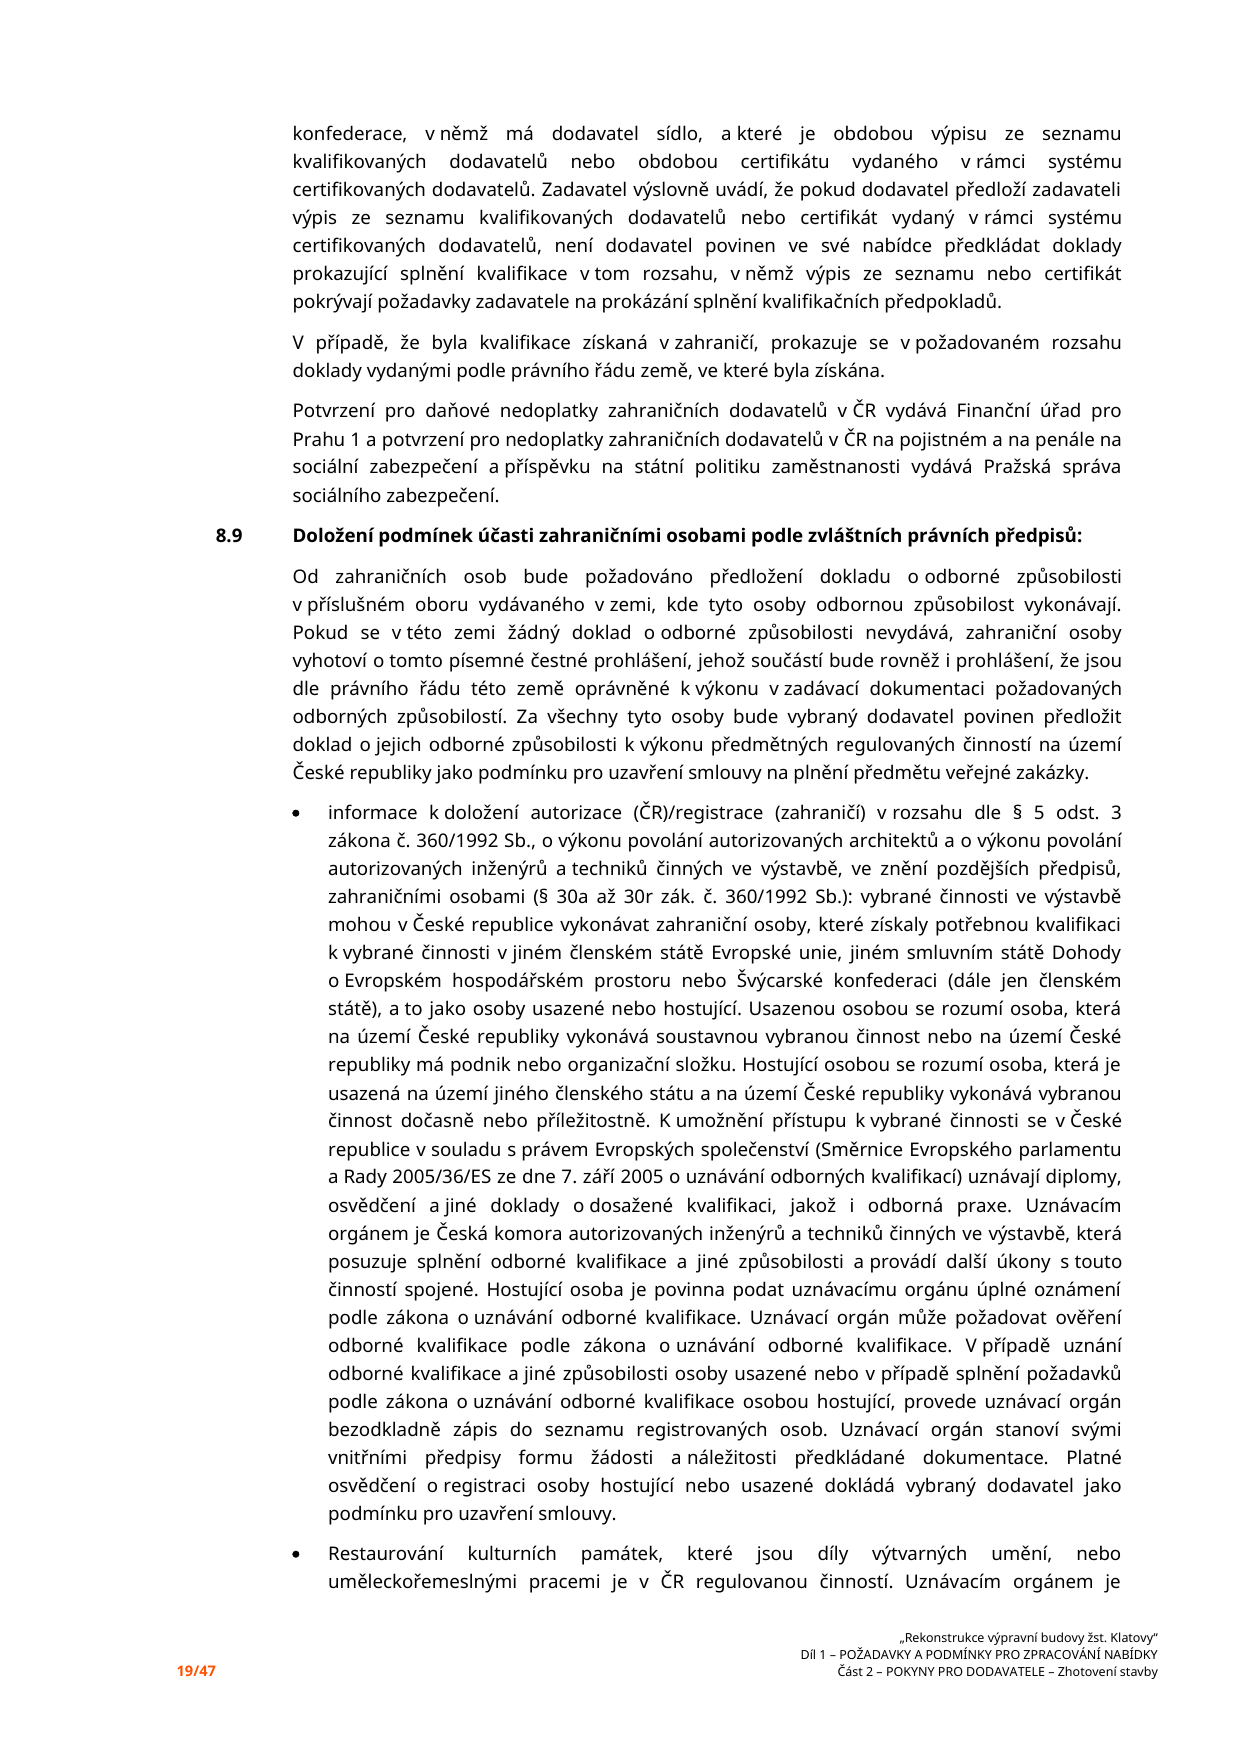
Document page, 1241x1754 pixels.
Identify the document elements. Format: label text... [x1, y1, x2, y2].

text Doložení podmínek účasti zahraničními osobami podle zvláštních právních předpisů: [216, 522, 1122, 548]
text informace k doložení autorizace (ČR)/registrace (zahraničí) v rozsahu dle § 5 odst. 3 zákona č. 360/1992 Sb., o výkonu povolání autorizovaných architektů a o výkonu povolání autorizovaných inženýrů a techniků činných ve výstavbě, ve znění pozdějších předpisů, zahraničními osobami (§ 30a až 30r zák. č. 360/1992 Sb.): vybrané činnosti ve výstavbě mohou v České republice vykonávat zahraniční osoby, které získaly potřebnou kvalifikaci k vybrané činnosti v jiném členském státě Evropské unie, jiném smluvním státě Dohody o Evropském hospodářském prostoru nebo Švýcarské konfederaci (dále jen členském státě), a to jako osoby usazené nebo hostující. Usazenou osobou se rozumí osoba, která na území České republiky vykonává soustavnou vybranou činnost nebo na území České republiky má podnik nebo organizační složku. Hostující osobou se rozumí osoba, která je usazená na území jiného členského státu a na území České republiky vykonává vybranou činnost dočasně nebo příležitostně. K umožnění přístupu k vybrané činnosti se v České republice v souladu s právem Evropských společenství (Směrnice Evropského parlamentu a Rady 2005/36/ES ze dne 7. září 2005 o uznávání odborných kvalifikací) uznávají diplomy, osvědčení a jiné doklady o dosažené kvalifikaci, jakož i odborná praxe. Uznávacím orgánem je Česká komora autorizovaných inženýrů a techniků činných ve výstavbě, která posuzuje splnění odborné kvalifikace a jiné způsobilosti a provádí další úkony s touto činností spojené. Hostující osoba je povinna podat uznávacímu orgánu úplné oznámení podle zákona o uznávání odborné kvalifikace. Uznávací orgán může požadovat ověření odborné kvalifikace podle zákona o uznávání odborné kvalifikace. V případě uznání odborné kvalifikace a jiné způsobilosti osoby usazené nebo v případě splnění požadavků podle zákona o uznávání odborné kvalifikace osobou hostující, provede uznávací orgán bezodkladně zápis do seznamu registrovaných osob. Uznávací orgán stanoví svými vnitřními předpisy formu žádosti a náležitosti předkládané dokumentace. Platné osvědčení o registraci osoby hostující nebo usazené dokládá vybraný dodavatel jako podmínku pro uzavření smlouvy. [292, 799, 1122, 1526]
text Potvrzení pro daňové nedoplatky zahraničních dodavatelů v ČR vydává Finanční úřad pro Prahu 1 a potvrzení pro nedoplatky zahraničních dodavatelů v ČR na pojistném a na penále na sociální zabezpečení a příspěvku na státní politiku zaměstnanosti vydává Pražská správa sociálního zabezpečení. [292, 398, 1122, 507]
text Od zahraničních osob bude požadováno předložení dokladu o odborné způsobilosti v příslušném oboru vydávaného v zemi, kde tyto osoby odbornou způsobilost vykonávají. Pokud se v této zemi žádný doklad o odborné způsobilosti nevydává, zahraniční osoby vyhotoví o tomto písemné čestné prohlášení, jehož součástí bude rovněž i prohlášení, že jsou dle právního řádu této země oprávněné k výkonu v zadávací dokumentaci požadovaných odborných způsobilostí. Za všechny tyto osoby bude vybraný dodavatel povinen předložit doklad o jejich odborné způsobilosti k výkonu předmětných regulovaných činností na území České republiky jako podmínku pro uzavření smlouvy na plnění předmětu veřejné zakázky. [292, 563, 1122, 784]
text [292, 121, 1122, 314]
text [292, 1541, 1122, 1594]
text V případě, že byla kvalifikace získaná v zahraničí, prokazuje se v požadovaném rozsahu doklady vydanými podle právního řádu země, ve které byla získána. [292, 329, 1122, 383]
